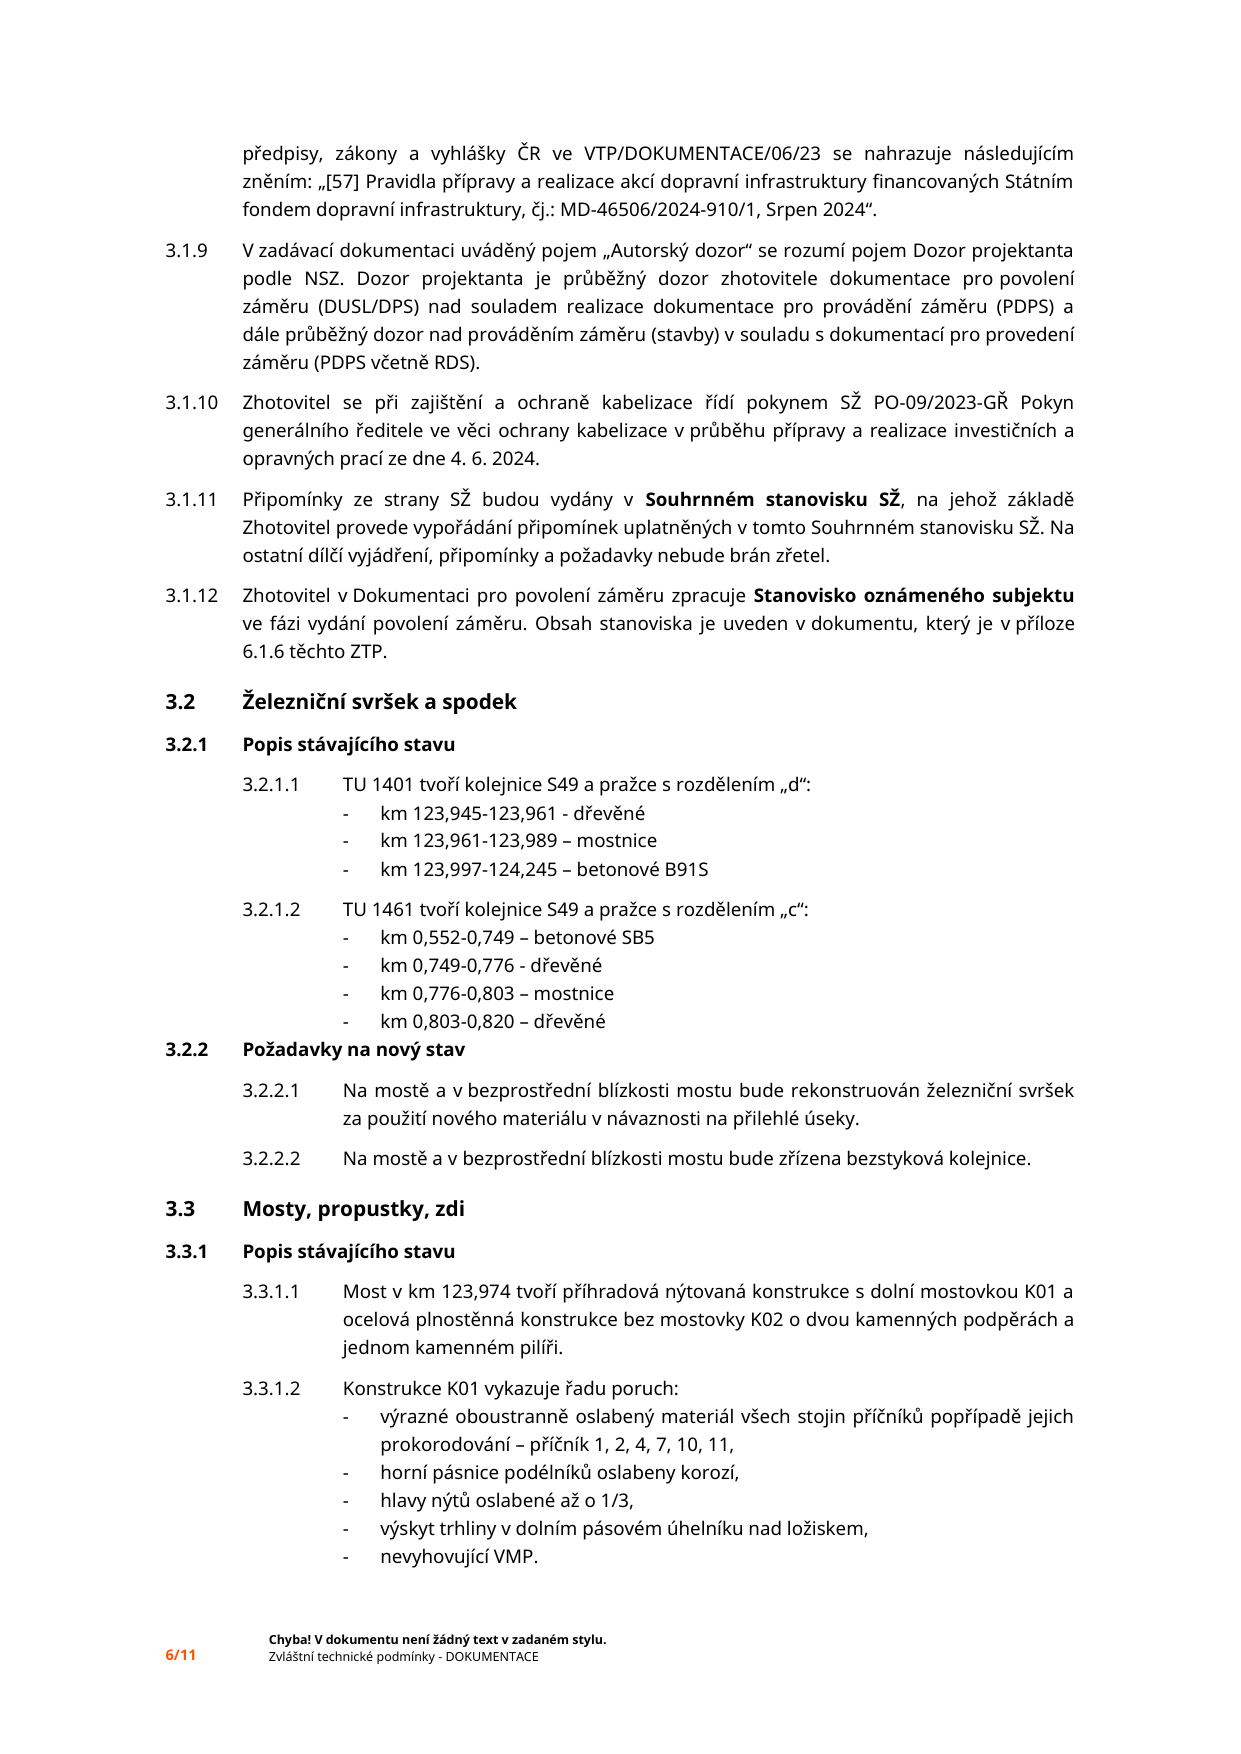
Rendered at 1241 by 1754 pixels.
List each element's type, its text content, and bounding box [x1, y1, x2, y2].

list TU 1401 tvoří kolejnice S49 a pražce s rozdělením „d“: [242, 772, 1075, 797]
list Na mostě a v bezprostřední blízkosti mostu bude zřízena bezstyková kolejnice. [242, 1146, 1075, 1171]
list Popis stávajícího stavu [165, 1238, 1075, 1264]
list výrazné oboustranně oslabený materiál všech stojin příčníků popřípadě jejich prokorodování – příčník 1, 2, 4, 7, 10, 11, [343, 1403, 1075, 1457]
list hlavy nýtů oslabené až o 1/3, [343, 1487, 1075, 1513]
list TU 1461 tvoří kolejnice S49 a pražce s rozdělením „c“: [242, 896, 1075, 922]
list km 123,961-123,989 – mostnice [343, 828, 1075, 853]
text Připomínky ze strany SŽ budou vydány v Souhrnném stanovisku SŽ, na jehož základě Zhotovitel provede vypořádání připomínek uplatněných v tomto Souhrnném stanovisku SŽ. Na ostatní dílčí vyjádření, připomínky a požadavky nebude brán zřetel. [165, 486, 1075, 568]
list Most v km 123,974 tvoří příhradová nýtovaná konstrukce s dolní mostovkou K01 a ocelová plnostěnná konstrukce bez mostovky K02 o dvou kamenných podpěrách a jednom kamenném pilíři. [242, 1279, 1075, 1360]
list km 0,749-0,776 - dřevěné [343, 952, 1075, 978]
list Na mostě a v bezprostřední blízkosti mostu bude rekonstruován železniční svršek za použití nového materiálu v návaznosti na přilehlé úseky. [242, 1077, 1075, 1131]
text V zadávací dokumentaci uváděný pojem „Autorský dozor“ se rozumí pojem Dozor projektanta podle NSZ. Dozor projektanta je průběžný dozor zhotovitele dokumentace pro povolení záměru (DUSL/DPS) nad souladem realizace dokumentace pro provádění záměru (PDPS) a dále průběžný dozor nad prováděním záměru (stavby) v souladu s dokumentací pro provedení záměru (PDPS včetně RDS). [165, 237, 1075, 374]
text Mosty, propustky, zdi [165, 1194, 1075, 1223]
list Konstrukce K01 vykazuje řadu poruch: [242, 1375, 1075, 1401]
list nevyhovující VMP. [343, 1543, 1075, 1569]
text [165, 140, 1075, 222]
list km 0,776-0,803 – mostnice [343, 980, 1075, 1006]
text Železniční svršek a spodek [165, 687, 1075, 716]
list km 0,803-0,820 – dřevěné [343, 1008, 1075, 1034]
list km 0,552-0,749 – betonové SB5 [343, 924, 1075, 950]
list Popis stávajícího stavu [165, 731, 1075, 757]
text Zhotovitel v Dokumentaci pro povolení záměru zpracuje Stanovisko oznámeného subjektu ve fázi vydání povolení záměru. Obsah stanoviska je uveden v dokumentu, který je v příloze 6.1.6 těchto ZTP. [165, 583, 1075, 664]
list km 123,945-123,961 - dřevěné [343, 800, 1075, 825]
list horní pásnice podélníků oslabeny korozí, [343, 1459, 1075, 1485]
list Požadavky na nový stav [165, 1036, 1075, 1062]
list km 123,997-124,245 – betonové B91S [343, 856, 1075, 881]
text Zhotovitel se při zajištění a ochraně kabelizace řídí pokynem SŽ PO-09/2023-GŘ Pokyn generálního ředitele ve věci ochrany kabelizace v průběhu přípravy a realizace investičních a opravných prací ze dne 4. 6. 2024. [165, 389, 1075, 471]
list výskyt trhliny v dolním pásovém úhelníku nad ložiskem, [343, 1515, 1075, 1541]
